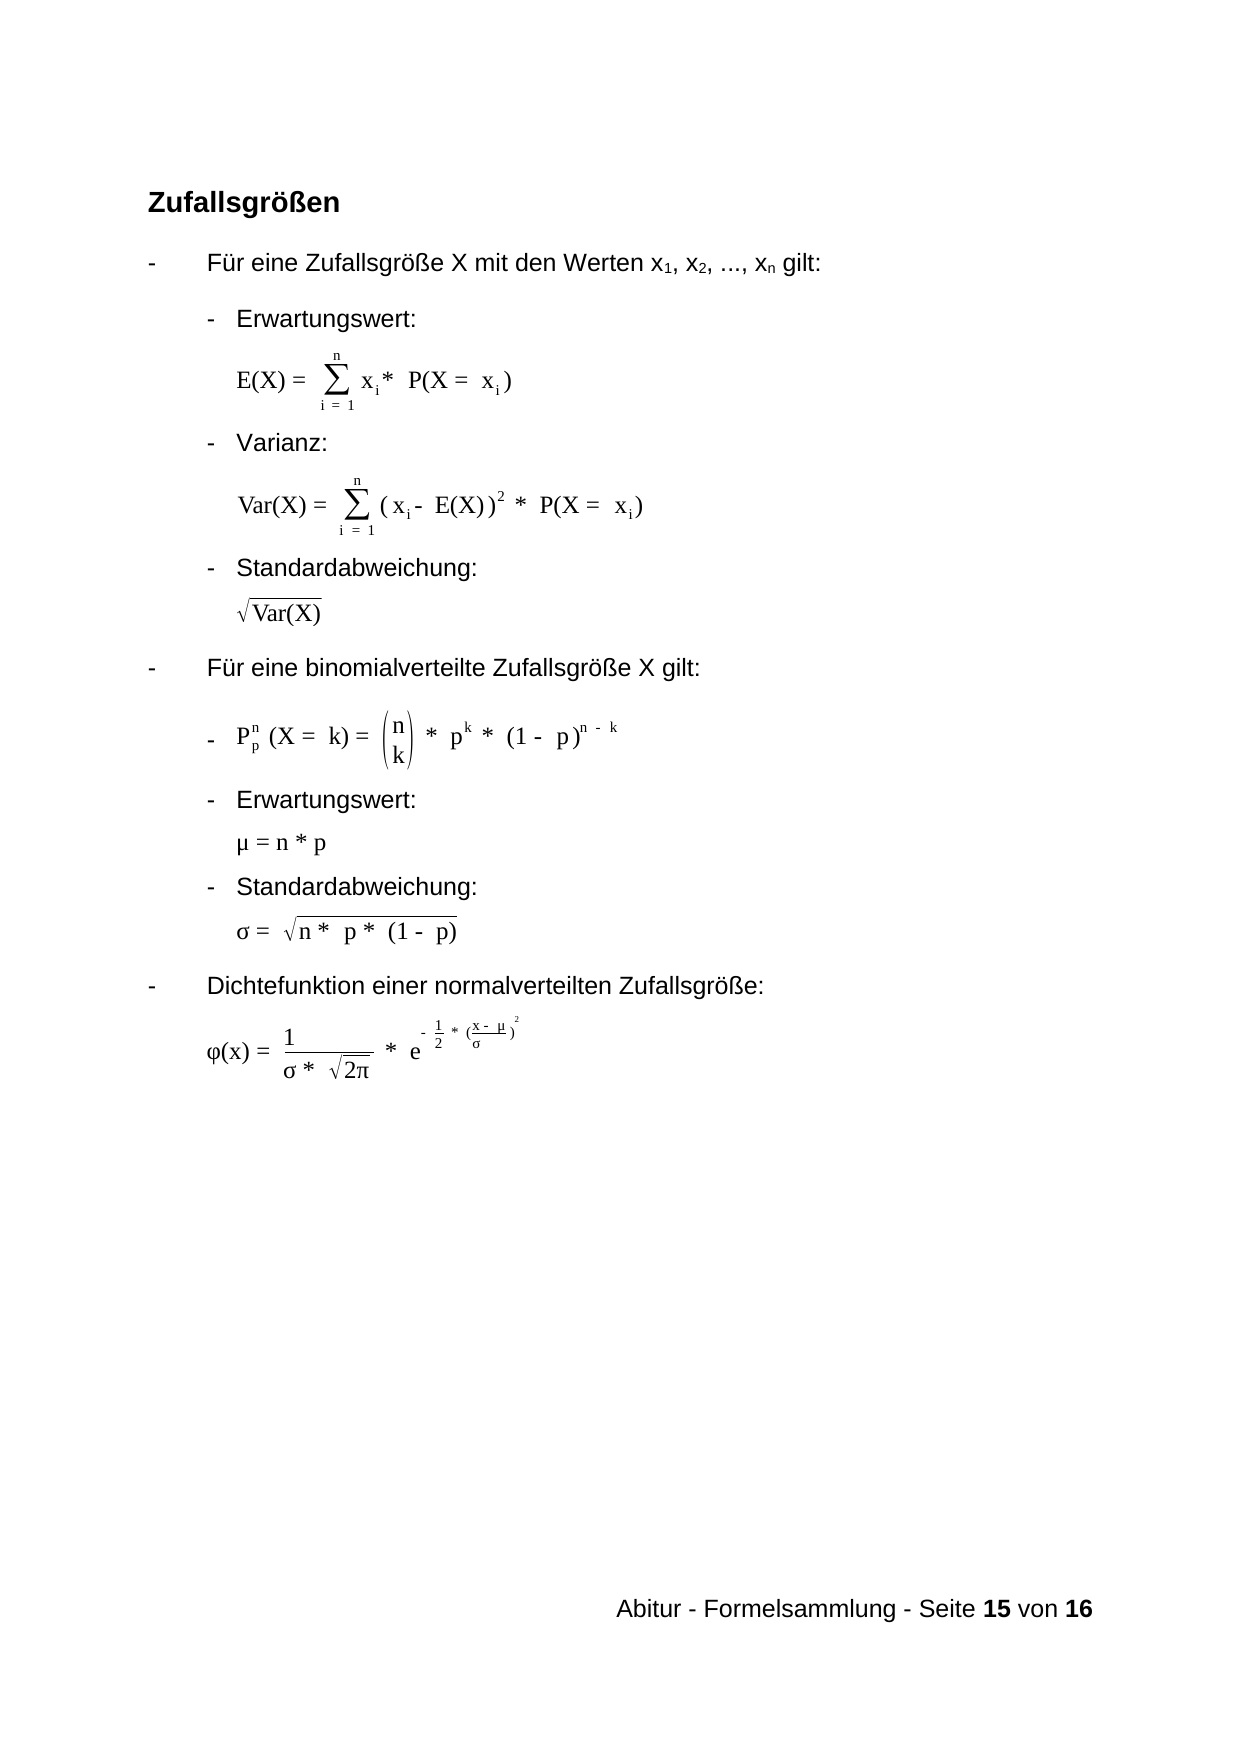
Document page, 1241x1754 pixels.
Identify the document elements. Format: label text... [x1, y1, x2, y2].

list - Für eine Zufallsgröße X mit den Werten x1, x2, ..., xn gilt: [148, 248, 1093, 277]
list - Erwartungswert: [207, 785, 1093, 857]
list - Varianz: [207, 428, 1093, 539]
list - Standardabweichung: [207, 553, 1093, 626]
list - Dichtefunktion einer normalverteilten Zufallsgröße: [148, 971, 1093, 1084]
list - Erwartungswert: [207, 303, 1093, 414]
list - Für eine binomialverteilte Zufallsgröße X gilt: [148, 653, 1093, 682]
list - Standardabweichung: [207, 872, 1093, 944]
subtitle Zufallsgrößen [148, 185, 1093, 219]
list - [207, 708, 1093, 771]
